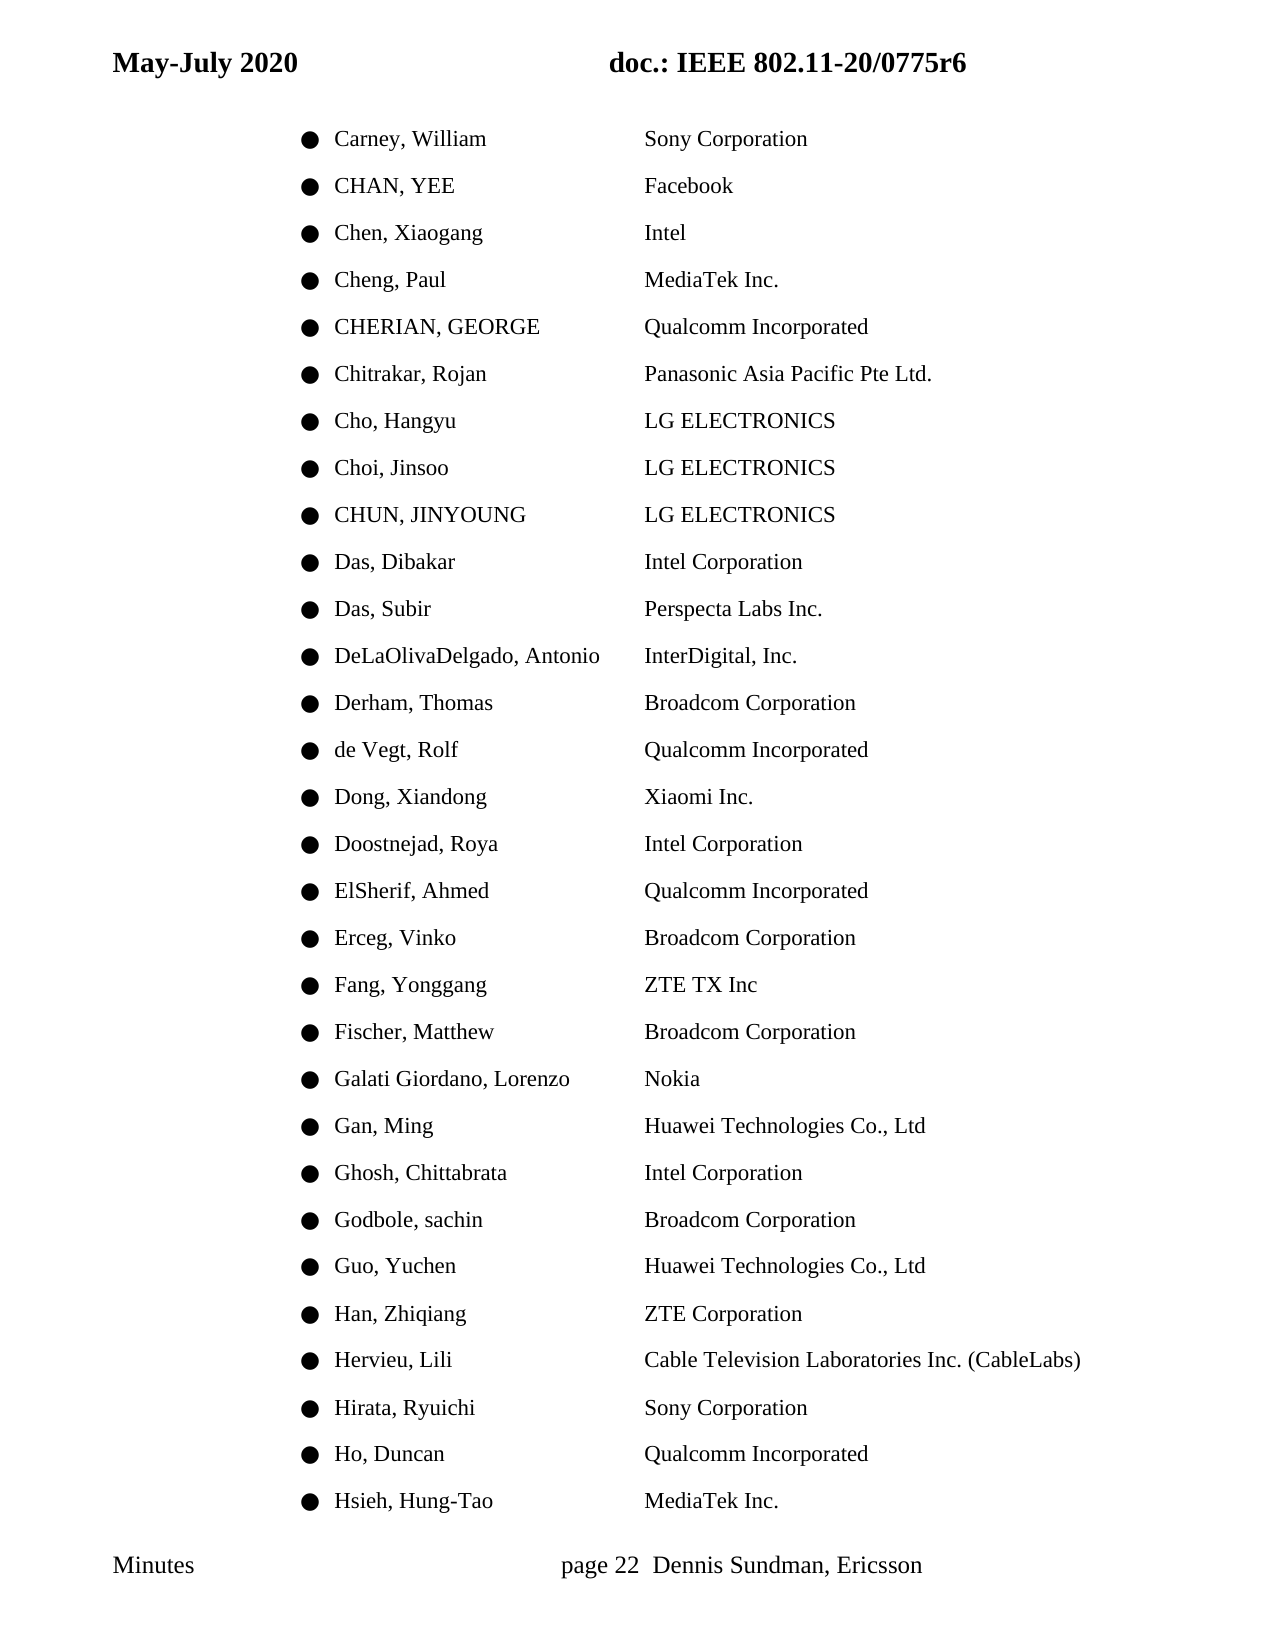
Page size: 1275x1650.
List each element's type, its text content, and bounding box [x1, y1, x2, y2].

list Dong, Xiandong Xiaomi Inc. [300, 770, 1162, 817]
list CHUN, JINYOUNG LG ELECTRONICS [300, 488, 1162, 535]
list CHERIAN, GEORGE Qualcomm Incorporated [300, 300, 1162, 347]
list Han, Zhiqiang ZTE Corporation [300, 1287, 1162, 1334]
list Fischer, Matthew Broadcom Corporation [300, 1005, 1162, 1052]
list Cho, Hangyu LG ELECTRONICS [300, 394, 1162, 441]
list Erceg, Vinko Broadcom Corporation [300, 911, 1162, 958]
list Ghosh, Chittabrata Intel Corporation [300, 1146, 1162, 1193]
list Fang, Yonggang ZTE TX Inc [300, 958, 1162, 1005]
list Galati Giordano, Lorenzo Nokia [300, 1052, 1162, 1099]
list Cheng, Paul MediaTek Inc. [300, 253, 1162, 300]
list Hsieh, Hung-Tao MediaTek Inc. [300, 1475, 1162, 1522]
list Hirata, Ryuichi Sony Corporation [300, 1381, 1162, 1428]
list Chitrakar, Rojan Panasonic Asia Pacific Pte Ltd. [300, 347, 1162, 394]
list Chen, Xiaogang Intel [300, 206, 1162, 253]
list Godbole, sachin Broadcom Corporation [300, 1193, 1162, 1240]
list Doostnejad, Roya Intel Corporation [300, 817, 1162, 864]
list Carney, William Sony Corporation [300, 112, 1162, 159]
list Das, Subir Perspecta Labs Inc. [300, 582, 1162, 629]
list ElSherif, Ahmed Qualcomm Incorporated [300, 864, 1162, 911]
list Choi, Jinsoo LG ELECTRONICS [300, 441, 1162, 488]
list Derham, Thomas Broadcom Corporation [300, 676, 1162, 723]
list Gan, Ming Huawei Technologies Co., Ltd [300, 1099, 1162, 1146]
list Ho, Duncan Qualcomm Incorporated [300, 1428, 1162, 1475]
list Hervieu, Lili Cable Television Laboratories Inc. (CableLabs) [300, 1334, 1162, 1381]
list Guo, Yuchen Huawei Technologies Co., Ltd [300, 1240, 1162, 1287]
list CHAN, YEE Facebook [300, 159, 1162, 206]
list de Vegt, Rolf Qualcomm Incorporated [300, 723, 1162, 770]
list Das, Dibakar Intel Corporation [300, 535, 1162, 582]
list DeLaOlivaDelgado, Antonio InterDigital, Inc. [300, 629, 1162, 676]
